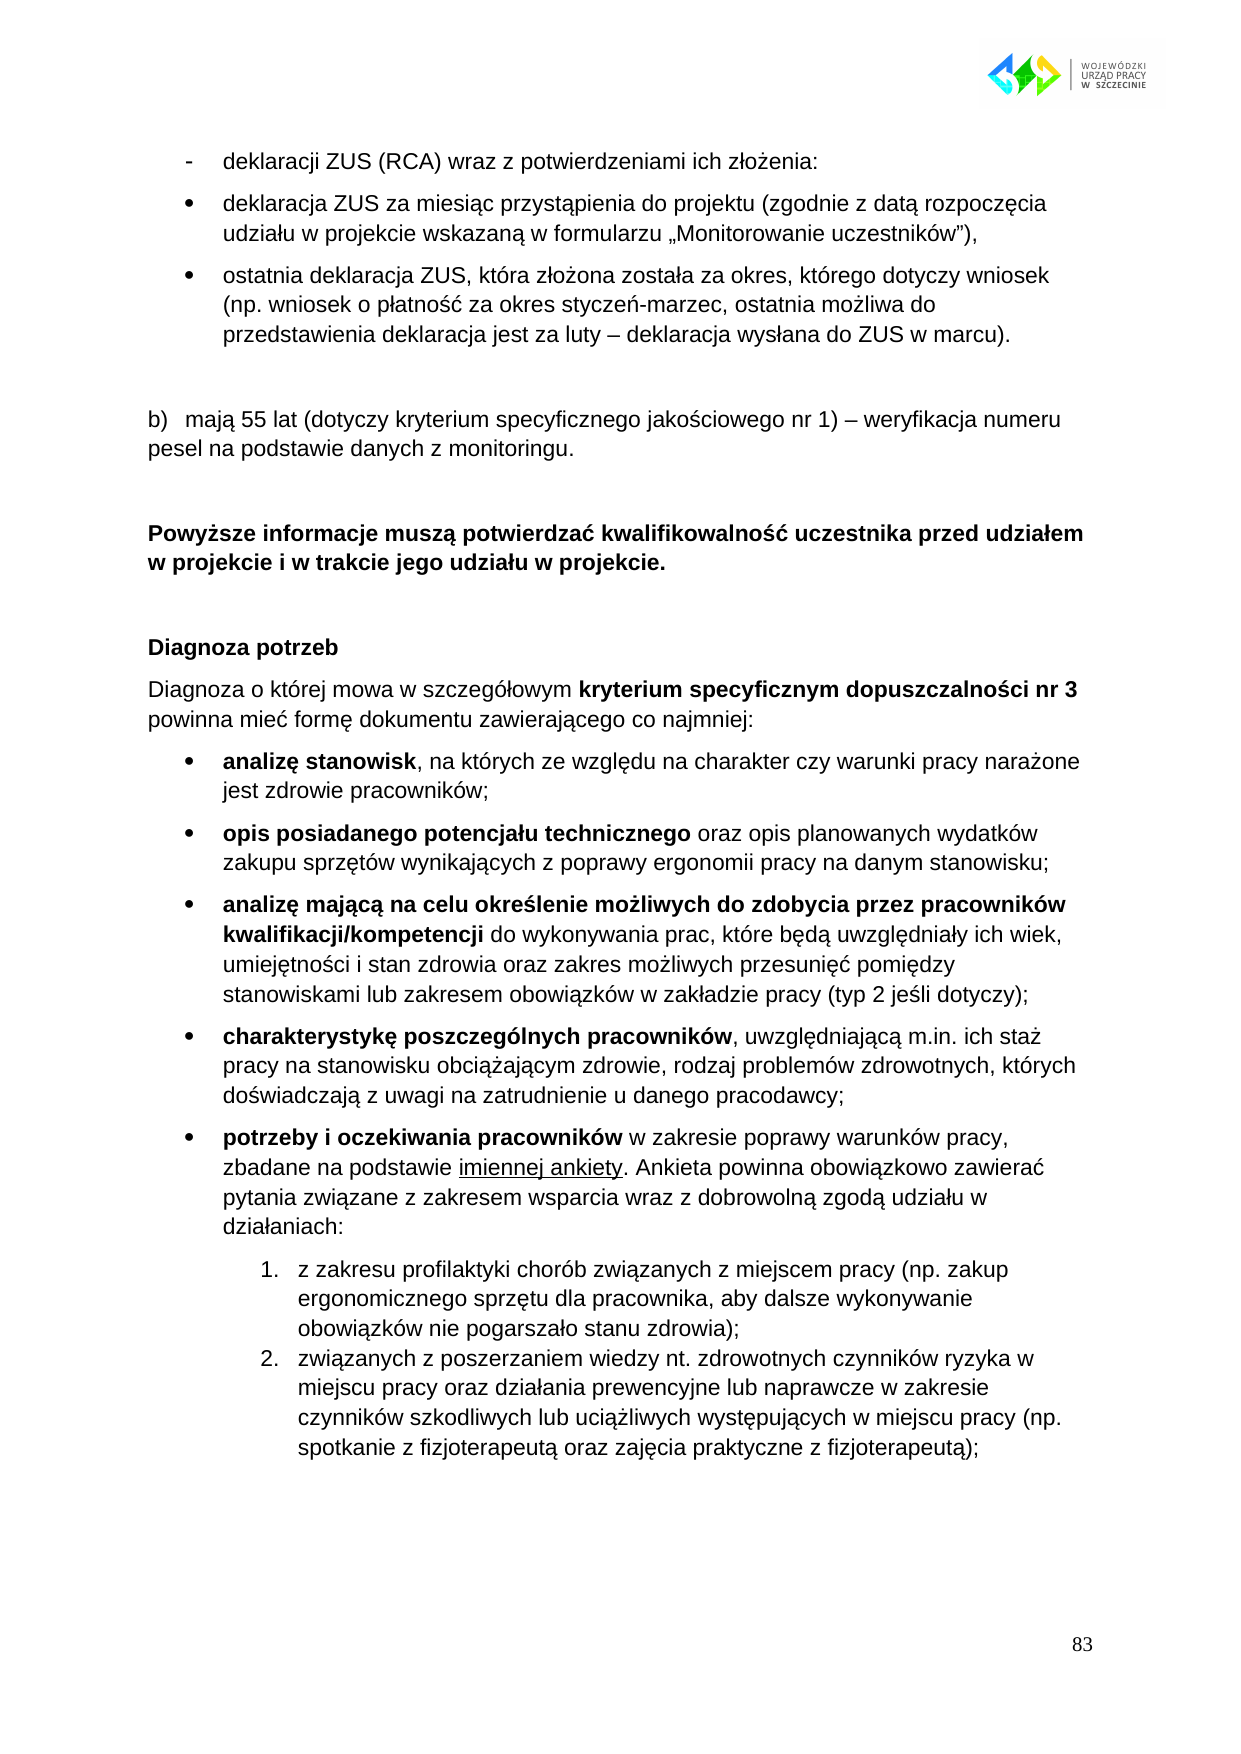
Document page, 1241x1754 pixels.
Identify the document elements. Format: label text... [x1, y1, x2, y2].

list deklaracja ZUS za miesiąc przystąpienia do projektu (zgodnie z datą rozpoczęcia udziału w projekcie wskazaną w formularzu „Monitorowanie uczestników”), [185, 190, 1092, 246]
list analizę mającą na celu określenie możliwych do zdobycia przez pracowników kwalifikacji/kompetencji do wykonywania prac, które będą uwzględniały ich wiek, umiejętności i stan zdrowia oraz zakres możliwych przesunięć pomiędzy stanowiskami lub zakresem obowiązków w zakładzie pracy (typ 2 jeśli dotyczy); [185, 891, 1092, 1007]
list ostatnia deklaracja ZUS, która złożona została za okres, którego dotyczy wniosek (np. wniosek o płatność za okres styczeń-marzec, ostatnia możliwa do przedstawienia deklaracja jest za luty – deklaracja wysłana do ZUS w marcu). [185, 262, 1092, 347]
list potrzeby i oczekiwania pracowników w zakresie poprawy warunków pracy, zbadane na podstawie imiennej ankiety. Ankieta powinna obowiązkowo zawierać pytania związane z zakresem wsparcia wraz z dobrowolną zgodą udziału w działaniach: [185, 1124, 1092, 1240]
list z zakresu profilaktyki chorób związanych z miejscem pracy (np. zakup ergonomicznego sprzętu dla pracownika, aby dalsze wykonywanie obowiązków nie pogarszało stanu zdrowia); [260, 1256, 1092, 1341]
picture [979, 38, 1167, 109]
list analizę stanowisk, na których ze względu na charakter czy warunki pracy narażone jest zdrowie pracowników; [185, 748, 1092, 804]
list deklaracji ZUS (RCA) wraz z potwierdzeniami ich złożenia: [185, 148, 1092, 174]
list opis posiadanego potencjału technicznego oraz opis planowanych wydatków zakupu sprzętów wynikających z poprawy ergonomii pracy na danym stanowisku; [185, 819, 1092, 876]
list charakterystykę poszczególnych pracowników, uwzględniającą m.in. ich staż pracy na stanowisku obciążającym zdrowie, rodzaj problemów zdrowotnych, których doświadczają z uwagi na zatrudnienie u danego pracodawcy; [185, 1023, 1092, 1108]
list związanych z poszerzaniem wiedzy nt. zdrowotnych czynników ryzyka w miejscu pracy oraz działania prewencyjne lub naprawcze w zakresie czynników szkodliwych lub uciążliwych występujących w miejscu pracy (np. spotkanie z fizjoterapeutą oraz zajęcia praktyczne z fizjoterapeutą); [260, 1344, 1092, 1460]
text b) mają 55 lat (dotyczy kryterium specyficznego jakościowego nr 1) – weryfikacja numeru pesel na podstawie danych z monitoringu. [148, 406, 1092, 462]
text Diagnoza potrzeb [148, 634, 1092, 660]
text Diagnoza o której mowa w szczegółowym kryterium specyficznym dopuszczalności nr 3 powinna mieć formę dokumentu zawierającego co najmniej: [148, 676, 1092, 732]
text Powyższe informacje muszą potwierdzać kwalifikowalność uczestnika przed udziałem w projekcie i w trakcie jego udziału w projekcie. [148, 519, 1092, 576]
